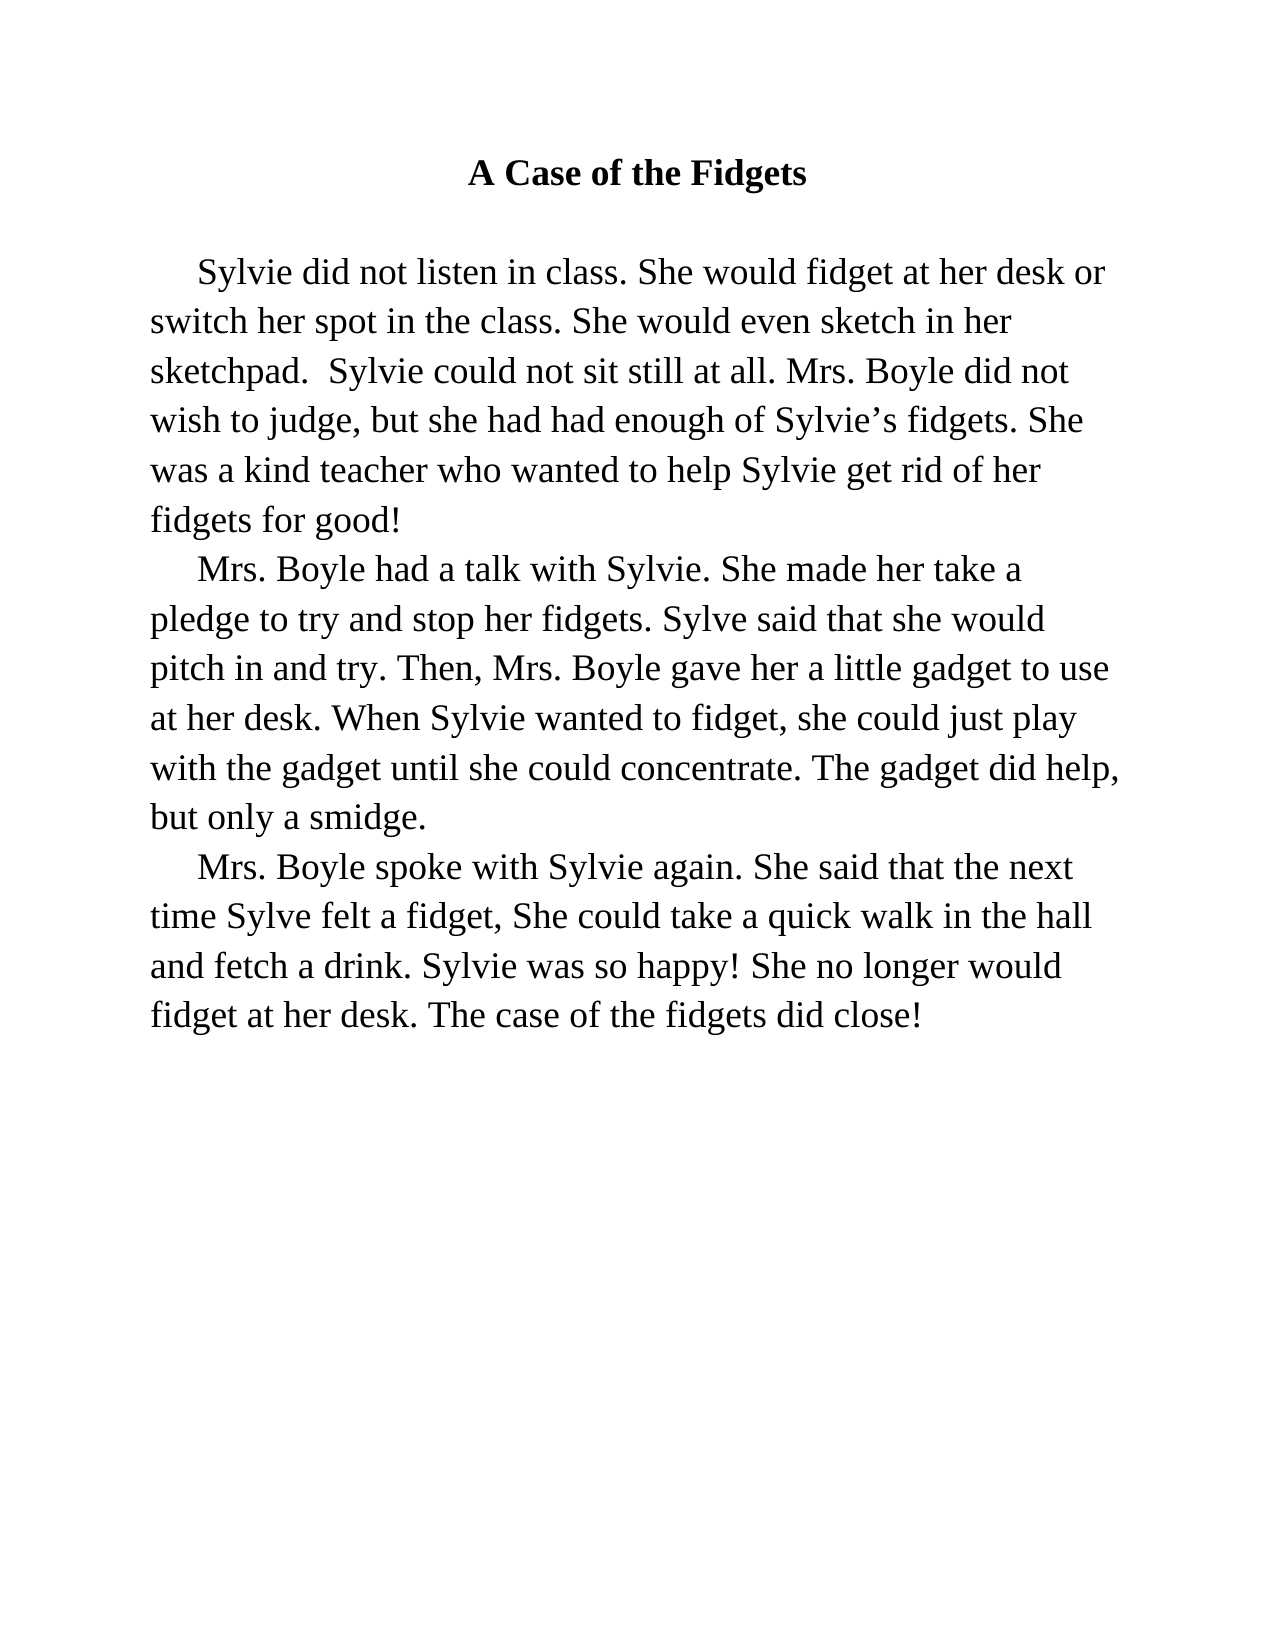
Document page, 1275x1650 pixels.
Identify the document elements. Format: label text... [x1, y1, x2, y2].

text Mrs. Boyle had a talk with Sylvie. She made her take a pledge to try and stop her fidgets. Sylve said that she would pitch in and try. Then, Mrs. Boyle gave her a little gadget to use at her desk. When Sylvie wanted to fidget, she could just play with the gadget until she could concentrate. The gadget did help, but only a smidge. [150, 547, 1125, 838]
text Sylvie did not listen in class. She would fidget at her desk or switch her spot in the class. She would even sketch in her sketchpad. Sylvie could not sit still at all. Mrs. Boyle did not wish to judge, but she had had enough of Sylvie’s fidgets. She was a kind teacher who wanted to help Sylvie get rid of her fidgets for good! [150, 249, 1125, 540]
text A Case of the Fidgets [150, 150, 1125, 193]
text Mrs. Boyle spoke with Sylvie again. She said that the next time Sylve felt a fidget, She could take a quick walk in the hall and fetch a drink. Sylvie was so happy! She no longer would fidget at her desk. The case of the fidgets did close! [150, 844, 1125, 1036]
